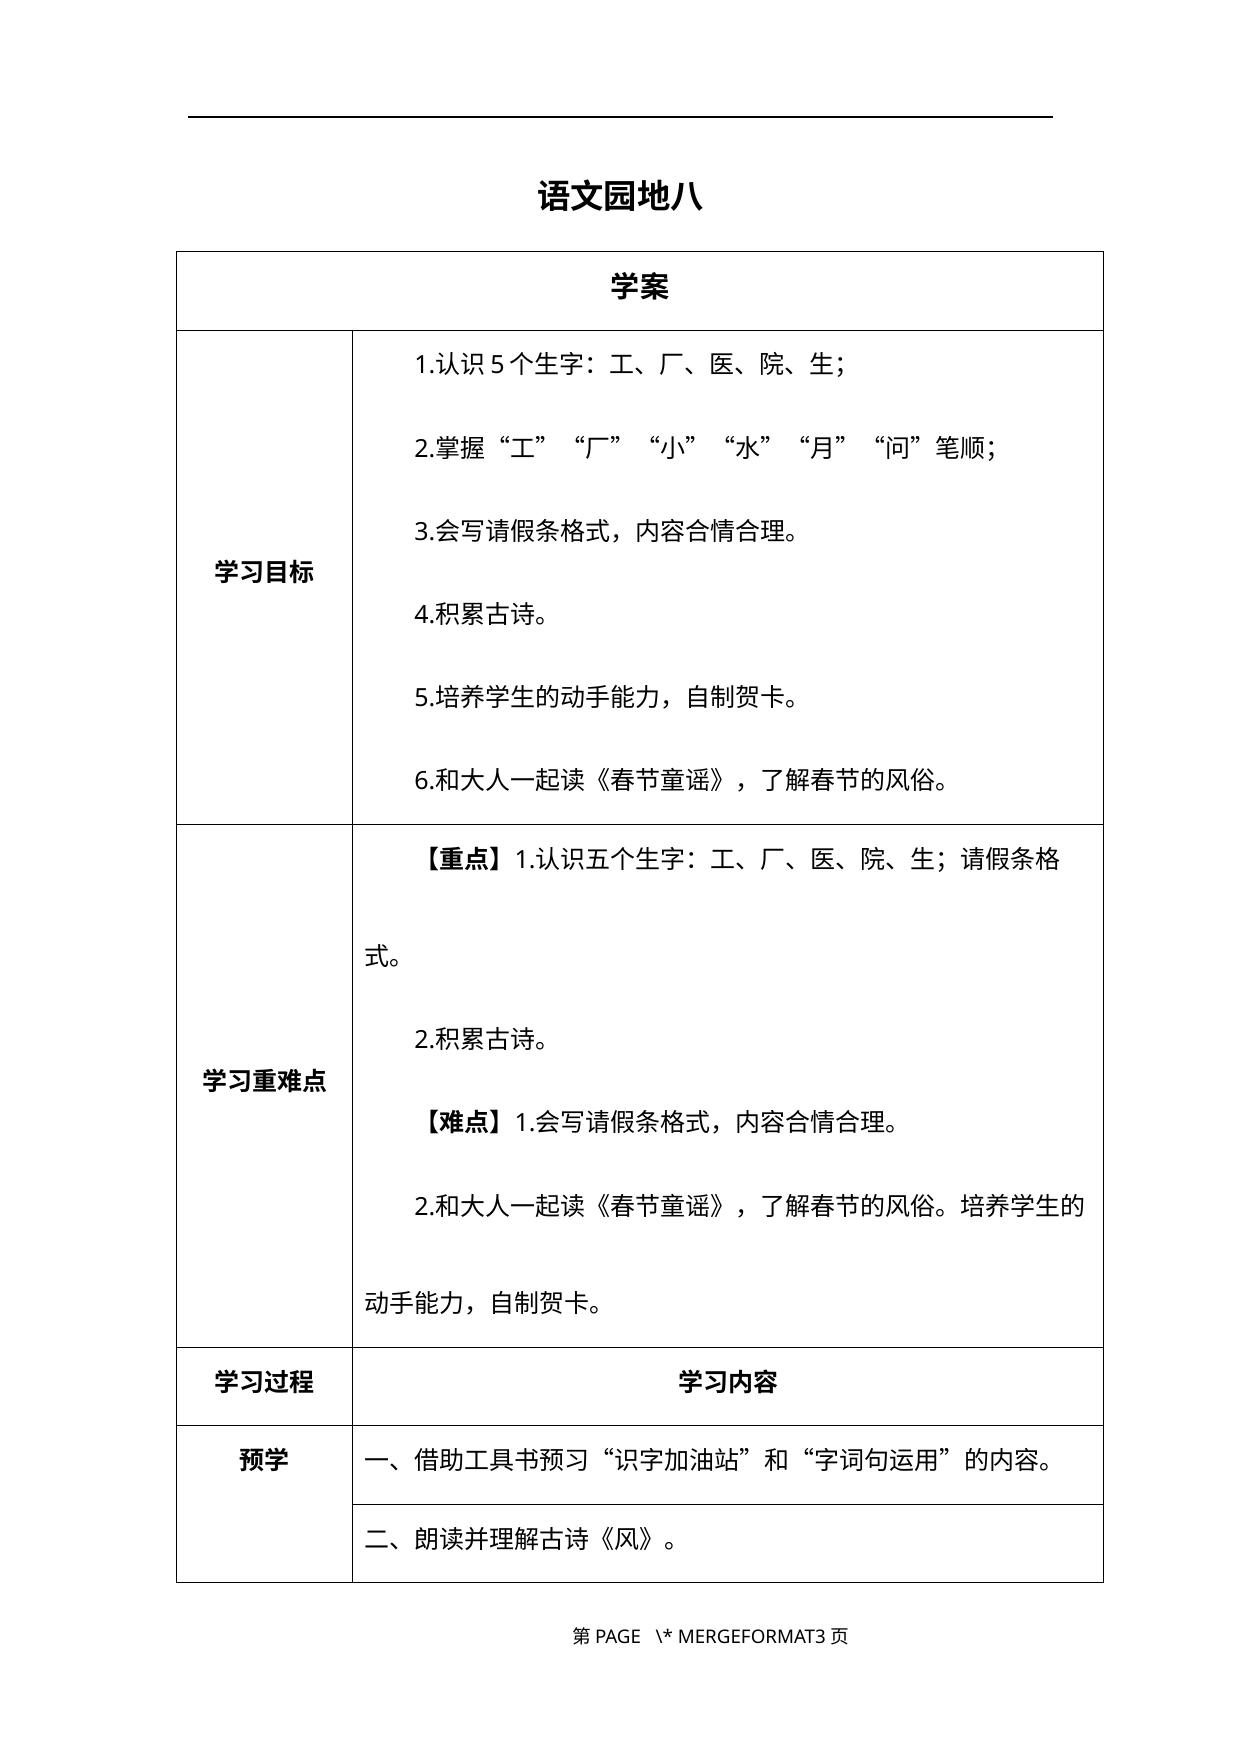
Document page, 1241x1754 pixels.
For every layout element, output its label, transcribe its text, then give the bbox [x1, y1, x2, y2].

table_cell 预学 [177, 1426, 352, 1582]
table_cell 学习内容 [353, 1348, 1103, 1425]
table_cell 【重点】1.认识五个生字：工、厂、医、院、生；请假条格式。 2.积累古诗。 【难点】1.会写请假条格式，内容合情合理。 2.和大人一起读《春节童谣》，了解春节的风俗。培养学生的动手能力，自制贺卡。 [353, 825, 1103, 1347]
table_cell 二、朗读并理解古诗《风》。 [353, 1505, 1103, 1582]
table_cell 1.认识5个生字：工、厂、医、院、生； 2.掌握“工”“厂”“小”“水”“月”“问”笔顺； 3.会写请假条格式，内容合情合理。 4.积累古诗。 5.培养学生的动手能力，自制贺卡。 6.和大人一起读《春节童谣》，了解春节的风俗。 [353, 331, 1103, 824]
table_cell 一、借助工具书预习“识字加油站”和“字词句运用”的内容。 [353, 1426, 1103, 1504]
table_cell 学习过程 [177, 1348, 352, 1425]
table_cell 学习目标 [177, 331, 352, 824]
table_header 学案 [177, 252, 1103, 329]
text 语文园地八 [187, 162, 1053, 227]
table_cell 学习重难点 [177, 825, 352, 1347]
